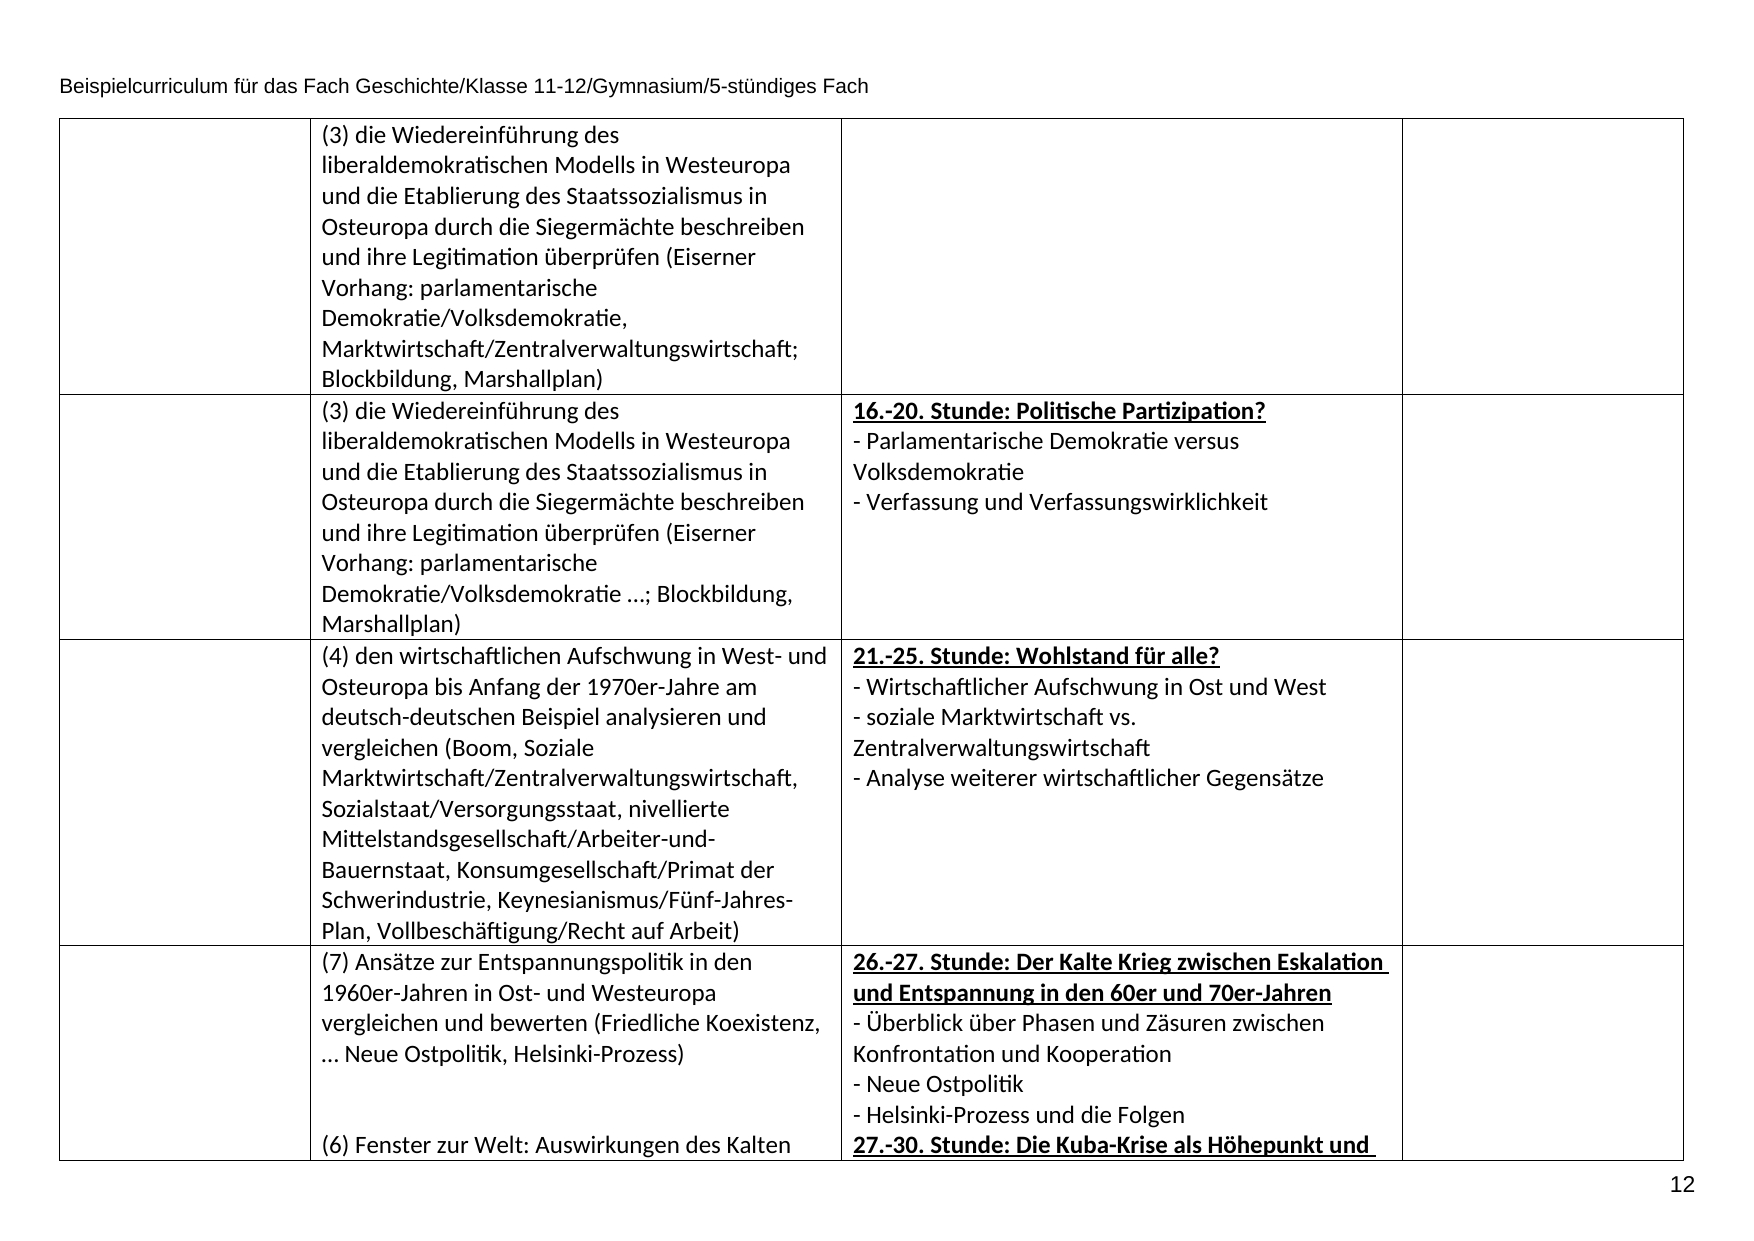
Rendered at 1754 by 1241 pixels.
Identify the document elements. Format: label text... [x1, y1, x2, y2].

table_cell [1403, 395, 1683, 639]
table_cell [842, 119, 1402, 394]
table_cell (3) die Wiedereinführung des liberaldemokratischen Modells in Westeuropa und die Etablierung des Staatssozialismus in Osteuropa durch die Siegermächte beschreiben und ihre Legitimation überprüfen (Eiserner Vorhang: parlamentarische Demokratie/Volksdemokratie …; Blockbildung, Marshallplan) [311, 395, 841, 639]
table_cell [842, 946, 1402, 1160]
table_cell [311, 946, 841, 1160]
table_cell [1403, 640, 1683, 945]
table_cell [311, 119, 841, 394]
table_cell 21.-25. Stunde: Wohlstand für alle? - Wirtschaftlicher Aufschwung in Ost und West - soziale Marktwirtschaft vs. Zentralverwaltungswirtschaft - Analyse weiterer wirtschaftlicher Gegensätze [842, 640, 1402, 945]
table_cell [1403, 946, 1683, 1160]
table_cell 16.-20. Stunde: Politische Partizipation? - Parlamentarische Demokratie versus Volksdemokratie - Verfassung und Verfassungswirklichkeit [842, 395, 1402, 639]
table_cell (4) den wirtschaftlichen Aufschwung in West- und Osteuropa bis Anfang der 1970er-Jahre am deutsch-deutschen Beispiel analysieren und vergleichen (Boom, Soziale Marktwirtschaft/Zentralverwaltungswirtschaft, Sozialstaat/Versorgungsstaat, nivellierte Mittelstandsgesellschaft/Arbeiter-und-Bauernstaat, Konsumgesellschaft/Primat der Schwerindustrie, Keynesianismus/Fünf-Jahres-Plan, Vollbeschäftigung/Recht auf Arbeit) [311, 640, 841, 945]
table_cell [60, 119, 310, 394]
table_cell [60, 946, 310, 1160]
table_cell [1403, 119, 1683, 394]
table_cell [60, 395, 310, 639]
table_cell [60, 640, 310, 945]
